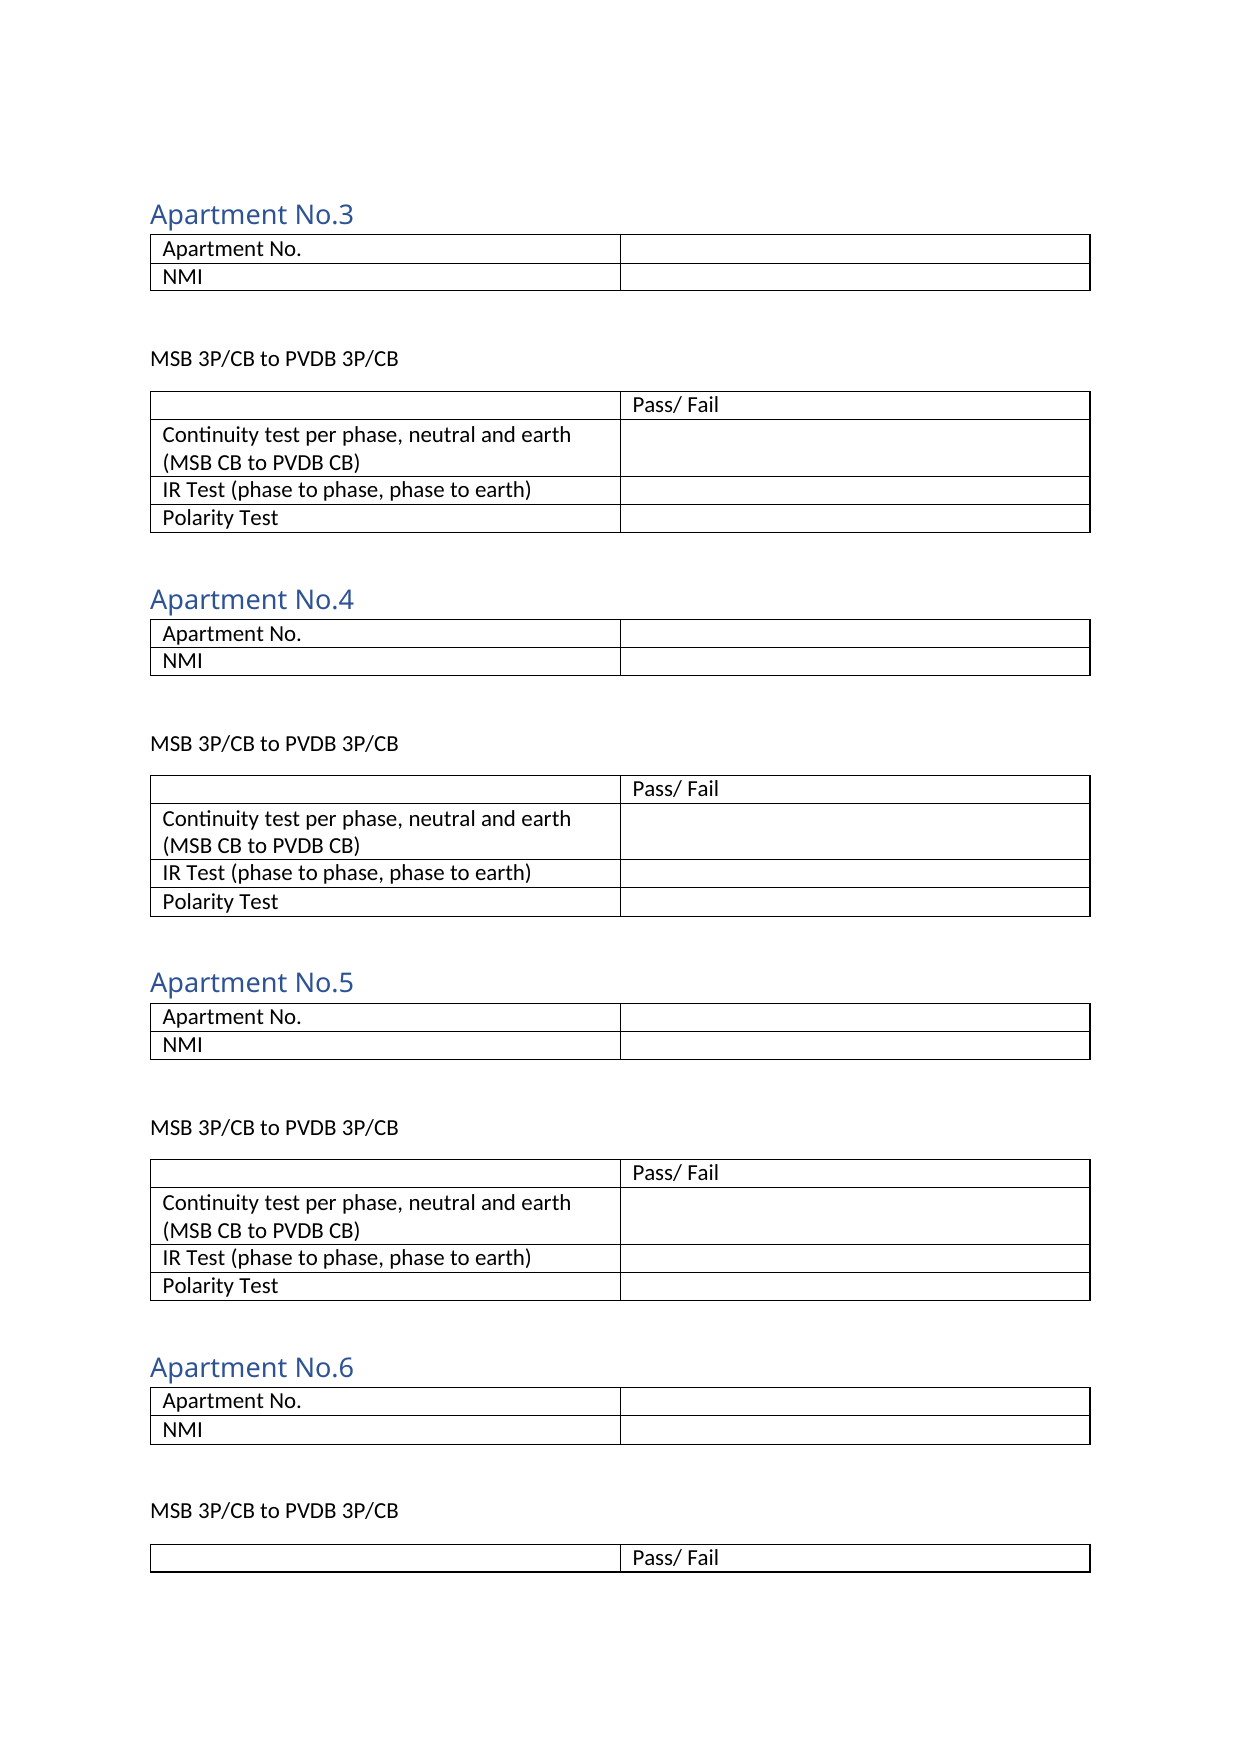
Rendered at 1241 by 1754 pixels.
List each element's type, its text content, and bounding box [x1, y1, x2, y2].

table_cell Polarity Test [151, 1273, 620, 1300]
table_cell [621, 1273, 1089, 1300]
text MSB 3P/CB to PVDB 3P/CB [150, 344, 1103, 372]
table_cell [621, 888, 1089, 916]
table_cell [621, 1032, 1089, 1059]
table_header Apartment No. [151, 235, 620, 262]
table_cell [151, 477, 620, 504]
table_header [621, 1388, 1089, 1415]
table_cell [621, 860, 1089, 887]
table_cell NMI [151, 648, 620, 675]
table_header [151, 392, 620, 419]
subtitle Apartment No.5 [150, 963, 1103, 1000]
table_header Pass/ Fail [621, 776, 1089, 803]
table_cell [621, 1245, 1089, 1272]
table_cell Continuity test per phase, neutral and earth (MSB CB to PVDB CB) [151, 804, 620, 859]
table_cell Polarity Test [151, 505, 620, 532]
table_cell NMI [151, 264, 620, 290]
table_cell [151, 420, 620, 476]
table_cell [621, 477, 1089, 504]
table_header [151, 776, 620, 803]
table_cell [151, 1245, 620, 1272]
subtitle Apartment No.3 [150, 195, 1103, 232]
table_header Apartment No. [151, 1004, 620, 1031]
table_header Pass/ Fail [621, 1545, 1089, 1571]
table_header Apartment No. [151, 1388, 620, 1415]
subtitle Apartment No.4 [150, 580, 1103, 617]
table_header [621, 620, 1089, 647]
text MSB 3P/CB to PVDB 3P/CB [150, 1113, 1103, 1141]
table_cell IR Test (phase to phase, phase to earth) [151, 860, 620, 887]
table_header [151, 1545, 620, 1571]
table_header Pass/ Fail [621, 392, 1089, 419]
table_cell NMI [151, 1032, 620, 1059]
table_cell [621, 804, 1089, 859]
table_cell [621, 505, 1089, 532]
table_cell [621, 648, 1089, 675]
table_cell [621, 420, 1089, 476]
table_cell [621, 1188, 1089, 1244]
table_header Apartment No. [151, 620, 620, 647]
table_cell Polarity Test [151, 888, 620, 916]
text MSB 3P/CB to PVDB 3P/CB [150, 729, 1103, 757]
table_cell Continuity test per phase, neutral and earth (MSB CB to PVDB CB) [151, 1188, 620, 1244]
text MSB 3P/CB to PVDB 3P/CB [150, 1497, 1103, 1524]
table_header [151, 1160, 620, 1187]
table_cell [621, 1416, 1089, 1443]
table_cell NMI [151, 1416, 620, 1443]
table_cell [621, 264, 1089, 290]
table_header Pass/ Fail [621, 1160, 1089, 1187]
table_header [621, 235, 1089, 262]
subtitle Apartment No.6 [150, 1348, 1103, 1385]
table_header [621, 1004, 1089, 1031]
